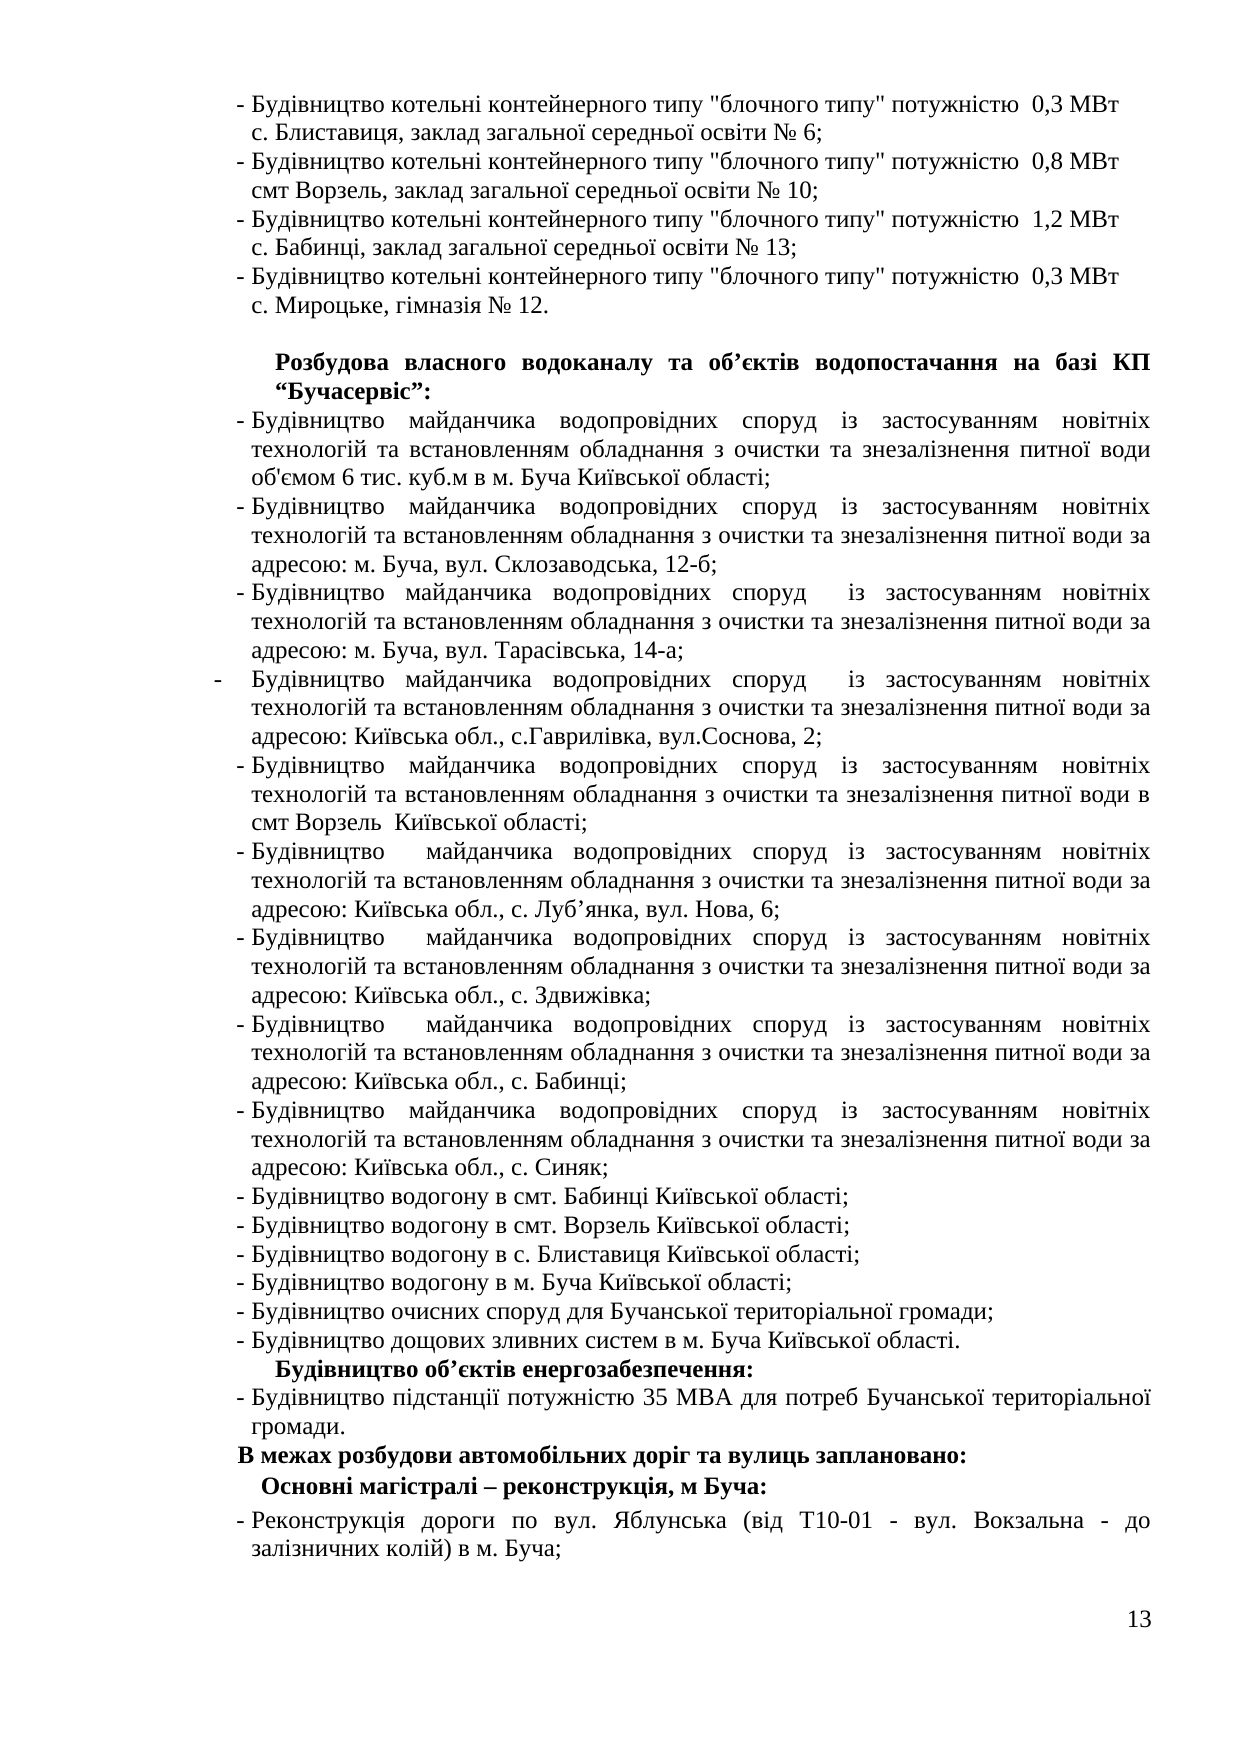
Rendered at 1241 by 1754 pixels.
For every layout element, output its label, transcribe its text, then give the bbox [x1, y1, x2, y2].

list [236, 146, 1152, 204]
list Будівництво котельні контейнерного типу "блочного типу" потужністю 1,2 МВт с. Бабинці, заклад загальної середньої освіти № 13; [236, 204, 1152, 261]
list Будівництво майданчика водопровідних споруд із застосуванням новітніх технологій та встановленням обладнання з очистки та знезалізнення питної води за адресою: Київська обл., с.Гаврилівка, вул.Соснова, 2; [213, 664, 1152, 750]
text Будівництво об’єктів енергозабезпечення: [275, 1354, 1152, 1382]
list Будівництво майданчика водопровідних споруд із застосуванням новітніх технологій та встановленням обладнання з очистки та знезалізнення питної води за адресою: Київська обл., с. Здвижівка; [236, 922, 1152, 1009]
text В межах розбудови автомобільних доріг та вулиць заплановано: [162, 1440, 1152, 1469]
list Будівництво майданчика водопровідних споруд із застосуванням новітніх технологій та встановленням обладнання з очистки та знезалізнення питної води за адресою: Київська обл., с. Бабинці; [236, 1009, 1152, 1095]
list Будівництво майданчика водопровідних споруд із застосуванням новітніх технологій та встановленням обладнання з очистки та знезалізнення питної води об'ємом 6 тис. куб.м в м. Буча Київської області; [236, 405, 1152, 491]
list Будівництво котельні контейнерного типу "блочного типу" потужністю 0,3 МВт с. Мироцьке, гімназія № 12. [236, 261, 1152, 319]
text Розбудова власного водоканалу та об’єктів водопостачання на базі КП “Бучасервіс”: [275, 347, 1152, 405]
list Будівництво майданчика водопровідних споруд із застосуванням новітніх технологій та встановленням обладнання з очистки та знезалізнення питної води за адресою: м. Буча, вул. Склозаводська, 12-б; [236, 491, 1152, 577]
list Будівництво підстанції потужністю 35 МВА для потреб Бучанської територіальної громади. [236, 1382, 1152, 1440]
text Основні магістралі – реконструкція, м Буча: [162, 1471, 1196, 1500]
list Будівництво водогону в смт. Бабинці Київської області; [236, 1181, 1152, 1210]
list Будівництво водогону в м. Буча Київської області; [236, 1267, 1152, 1296]
list Будівництво котельні контейнерного типу "блочного типу" потужністю 0,3 МВт с. Блиставиця, заклад загальної середньої освіти № 6; [236, 89, 1152, 146]
list Будівництво очисних споруд для Бучанської територіальної громади; [236, 1296, 1152, 1325]
list Будівництво дощових зливних систем в м. Буча Київської області. [236, 1325, 1152, 1354]
list Будівництво майданчика водопровідних споруд із застосуванням новітніх технологій та встановленням обладнання з очистки та знезалізнення питної води за адресою: Київська обл., с. Синяк; [236, 1095, 1152, 1181]
list Будівництво майданчика водопровідних споруд із застосуванням новітніх технологій та встановленням обладнання з очистки та знезалізнення питної води за адресою: Київська обл., с. Луб’янка, вул. Нова, 6; [236, 836, 1152, 922]
list Будівництво майданчика водопровідних споруд із застосуванням новітніх технологій та встановленням обладнання з очистки та знезалізнення питної води в смт Ворзель Київської області; [236, 750, 1152, 836]
list Будівництво водогону в смт. Ворзель Київської області; [236, 1210, 1152, 1239]
list Будівництво майданчика водопровідних споруд із застосуванням новітніх технологій та встановленням обладнання з очистки та знезалізнення питної води за адресою: м. Буча, вул. Тарасівська, 14-а; [236, 577, 1152, 664]
list Будівництво водогону в с. Блиставиця Київської області; [236, 1239, 1152, 1267]
list Реконструкція дороги по вул. Яблунська (від Т10-01 - вул. Вокзальна - до залізничних колій) в м. Буча; [236, 1505, 1152, 1562]
